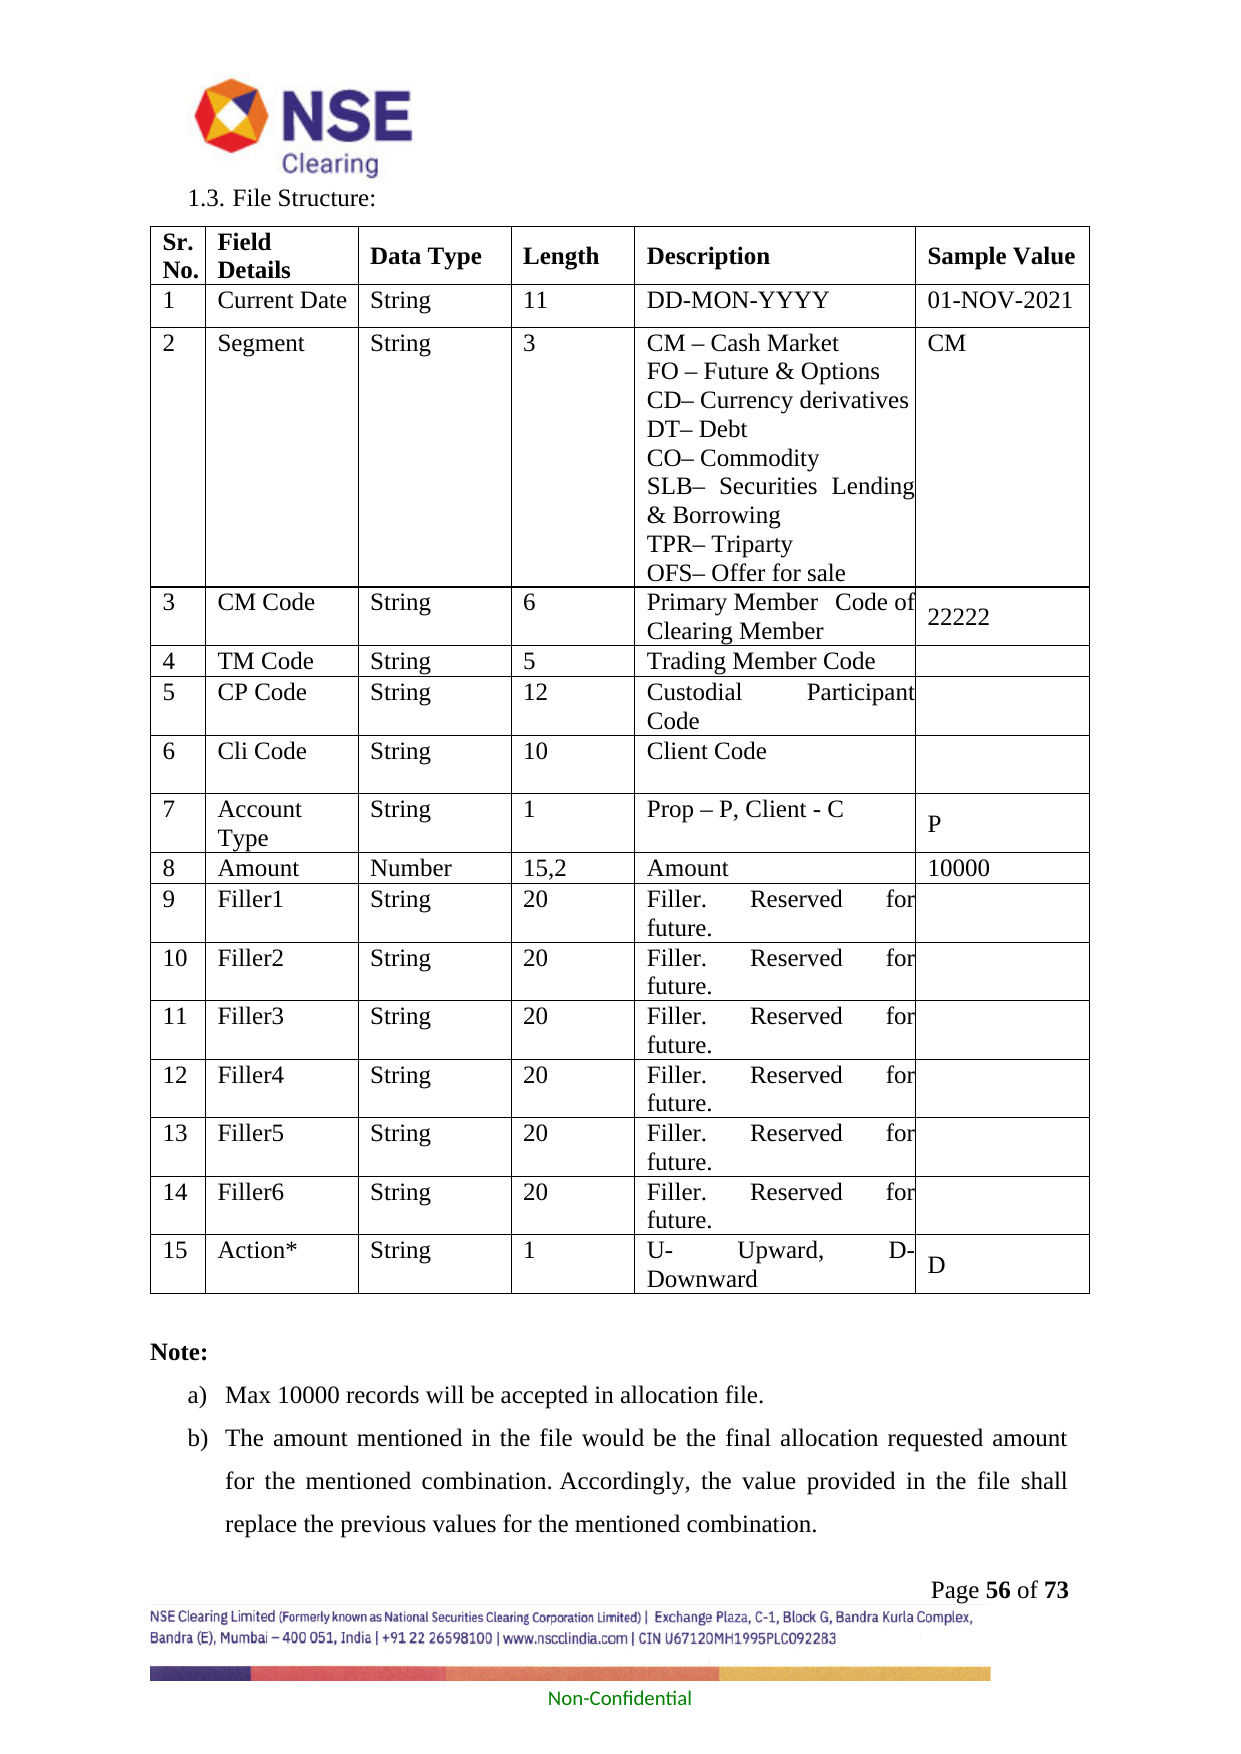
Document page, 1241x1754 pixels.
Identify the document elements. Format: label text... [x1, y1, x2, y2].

table_cell 7 [151, 794, 205, 852]
table_cell String [359, 646, 511, 676]
table_cell 01-NOV-2021 [916, 285, 1089, 327]
table_cell Current Date [206, 285, 358, 327]
table_cell Account Type [206, 794, 358, 852]
table_cell Filler4 [206, 1060, 358, 1117]
table_cell Filler3 [206, 1001, 358, 1059]
table_cell [916, 884, 1089, 942]
table_cell Trading Member Code [635, 646, 915, 676]
list Max 10000 records will be accepted in allocation file. [187, 1380, 1069, 1409]
table_cell 1 [512, 1235, 634, 1293]
table_cell Filler1 [206, 884, 358, 942]
table_cell Filler. Reserved for future. [635, 1060, 915, 1117]
table_cell Number [359, 853, 511, 883]
table_cell String [359, 736, 511, 793]
table_cell DD-MON-YYYY [635, 285, 915, 327]
table_cell [916, 1060, 1089, 1117]
table_cell Filler6 [206, 1177, 358, 1234]
table_cell 6 [512, 588, 634, 645]
table_cell Primary Member Code of Clearing Member [635, 588, 915, 645]
table_cell Segment [206, 328, 358, 586]
table_cell 1 [151, 285, 205, 327]
table_header Sample Value [916, 227, 1089, 284]
table_cell 15,2 [512, 853, 634, 883]
table_cell [916, 677, 1089, 735]
table_cell 20 [512, 884, 634, 942]
table_cell String [359, 1060, 511, 1117]
table_cell 11 [151, 1001, 205, 1059]
table_cell Cli Code [206, 736, 358, 793]
table_cell 13 [151, 1118, 205, 1176]
table_cell Prop – P, Client - C [635, 794, 915, 852]
table_cell 1 [512, 794, 634, 852]
table_cell 15 [151, 1235, 205, 1293]
table_cell Filler2 [206, 943, 358, 1000]
table_cell 12 [151, 1060, 205, 1117]
table_cell 3 [512, 328, 634, 586]
table_cell 20 [512, 1177, 634, 1234]
table_cell String [359, 285, 511, 327]
table_cell [916, 646, 1089, 676]
table_cell 10 [151, 943, 205, 1000]
table_cell String [359, 1118, 511, 1176]
table_cell Filler. Reserved for future. [635, 884, 915, 942]
table_cell D [916, 1235, 1089, 1293]
table_cell 11 [512, 285, 634, 327]
table_cell 2 [151, 328, 205, 586]
picture [150, 73, 456, 183]
table_cell String [359, 1235, 511, 1293]
table_cell 9 [151, 884, 205, 942]
table_cell 8 [151, 853, 205, 883]
table_header Data Type [359, 227, 511, 284]
table_cell 5 [151, 677, 205, 735]
table_cell String [359, 943, 511, 1000]
table_cell Client Code [635, 736, 915, 793]
table_cell Filler. Reserved for future. [635, 1118, 915, 1176]
table_cell String [359, 677, 511, 735]
table_cell 14 [151, 1177, 205, 1234]
table_cell Amount [206, 853, 358, 883]
table_cell String [359, 794, 511, 852]
table_cell 4 [151, 646, 205, 676]
table_cell TM Code [206, 646, 358, 676]
table_cell P [916, 794, 1089, 852]
table_cell U- Upward, D-Downward [635, 1235, 915, 1293]
table_cell 20 [512, 943, 634, 1000]
table_cell 3 [151, 588, 205, 645]
table_cell 12 [512, 677, 634, 735]
table_cell String [359, 1177, 511, 1234]
table_cell CM [916, 328, 1089, 586]
table_cell String [359, 884, 511, 942]
table_cell Filler. Reserved for future. [635, 1177, 915, 1234]
table_cell [916, 736, 1089, 793]
table_cell 10 [512, 736, 634, 793]
table_cell 20 [512, 1118, 634, 1176]
list File Structure: [187, 183, 1069, 211]
table_cell Filler5 [206, 1118, 358, 1176]
picture [150, 1604, 991, 1681]
table_cell [916, 1118, 1089, 1176]
table_header Field Details [206, 227, 358, 284]
table_cell 20 [512, 1060, 634, 1117]
text Note: [150, 1337, 1069, 1366]
table_cell CM – Cash Market FO – Future & Options CD– Currency derivatives DT– Debt CO– Commodity SLB– Securities Lending & Borrowing TPR– Triparty OFS– Offer for sale [635, 328, 915, 586]
list The amount mentioned in the file would be the final allocation requested amount for the mentioned combination. Accordingly, the value provided in the file shall replace the previous values for the mentioned combination. [187, 1423, 1069, 1538]
table_cell String [359, 588, 511, 645]
table_header Length [512, 227, 634, 284]
table_cell Filler. Reserved for future. [635, 943, 915, 1000]
table_cell 10000 [916, 853, 1089, 883]
table_cell [916, 943, 1089, 1000]
table_cell CP Code [206, 677, 358, 735]
table_cell 20 [512, 1001, 634, 1059]
table_cell String [359, 328, 511, 586]
table_cell Custodial Participant Code [635, 677, 915, 735]
table_cell 22222 [916, 588, 1089, 645]
table_cell [916, 1001, 1089, 1059]
table_cell Filler. Reserved for future. [635, 1001, 915, 1059]
table_cell [916, 1177, 1089, 1234]
table_cell Action* [206, 1235, 358, 1293]
table_cell 5 [512, 646, 634, 676]
table_header Sr. No. [151, 227, 205, 284]
table_header Description [635, 227, 915, 284]
table_cell 6 [151, 736, 205, 793]
table_cell CM Code [206, 588, 358, 645]
table_cell String [359, 1001, 511, 1059]
table_cell Amount [635, 853, 915, 883]
